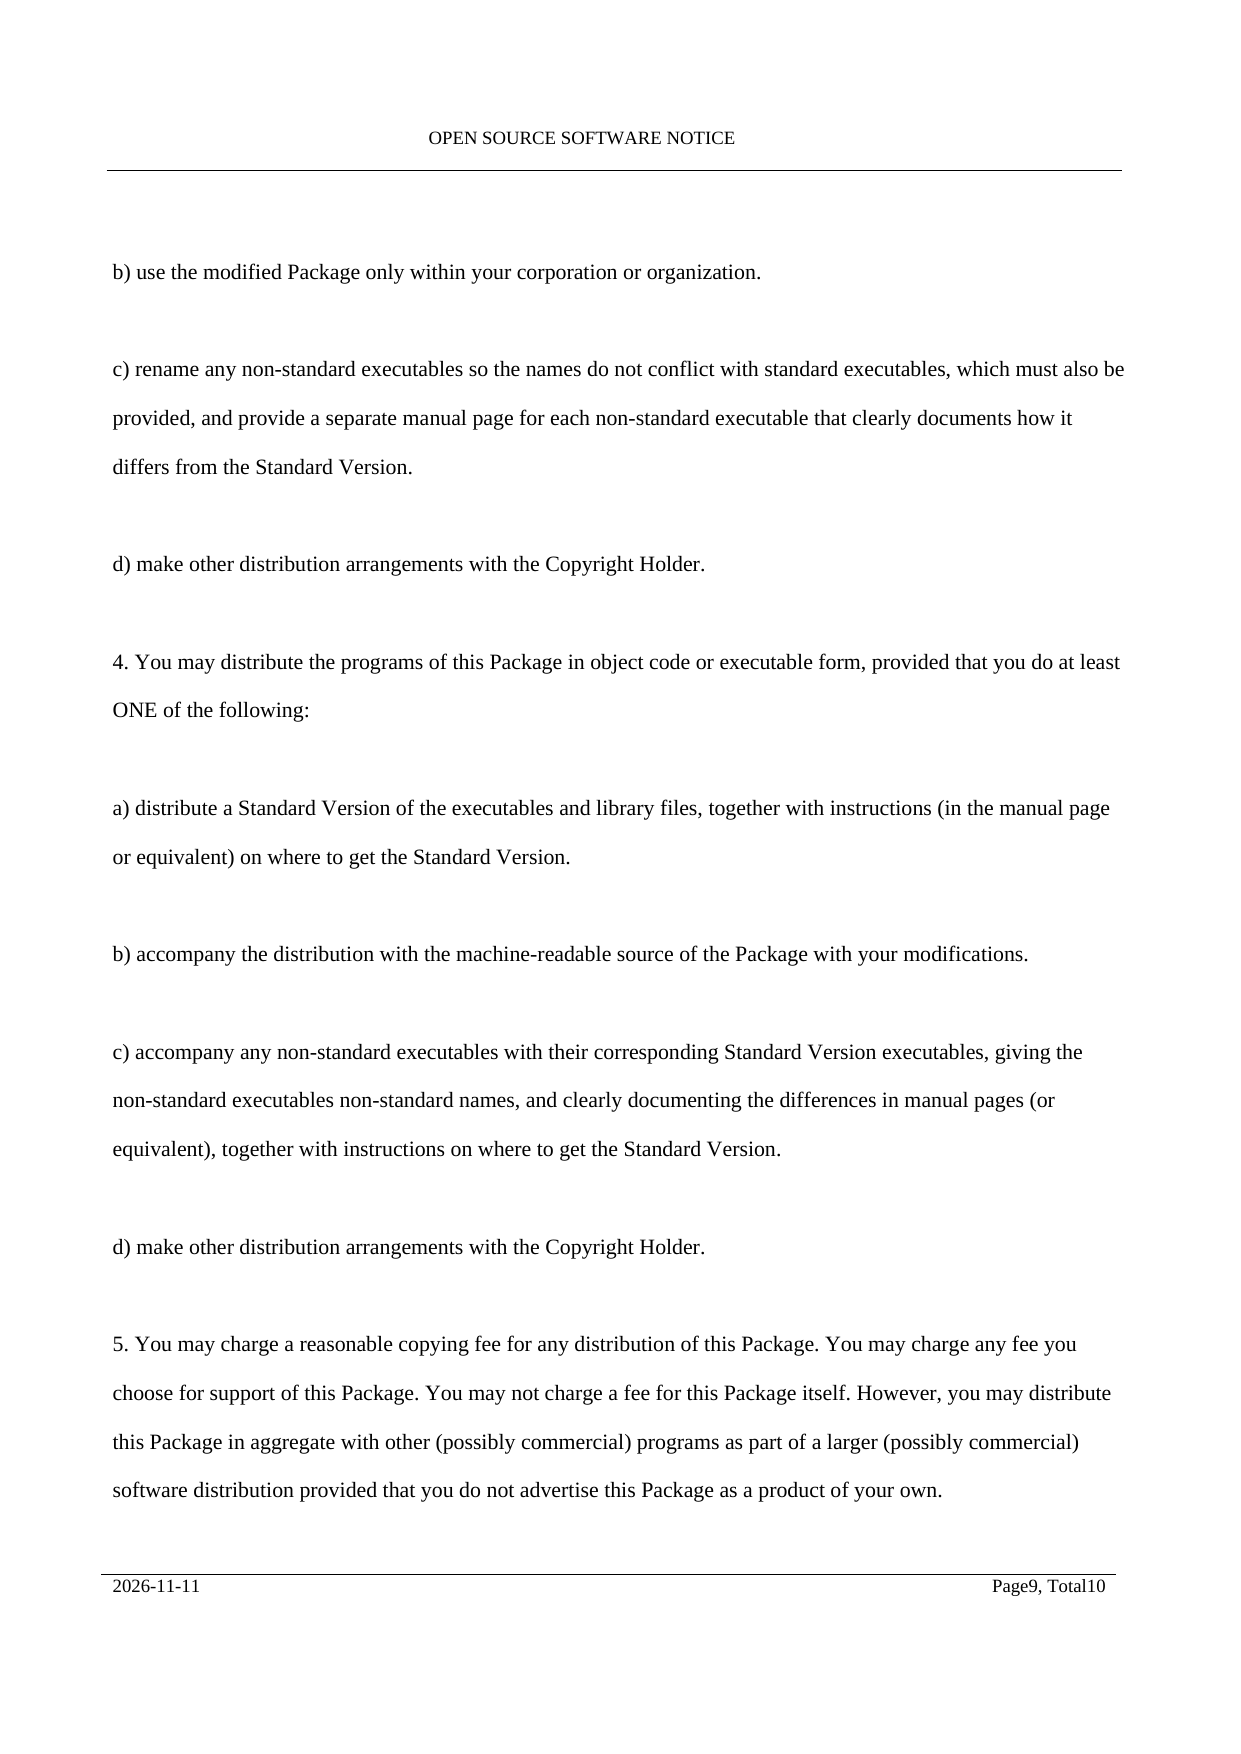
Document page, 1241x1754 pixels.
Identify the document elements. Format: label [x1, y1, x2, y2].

text [112, 206, 1128, 1506]
